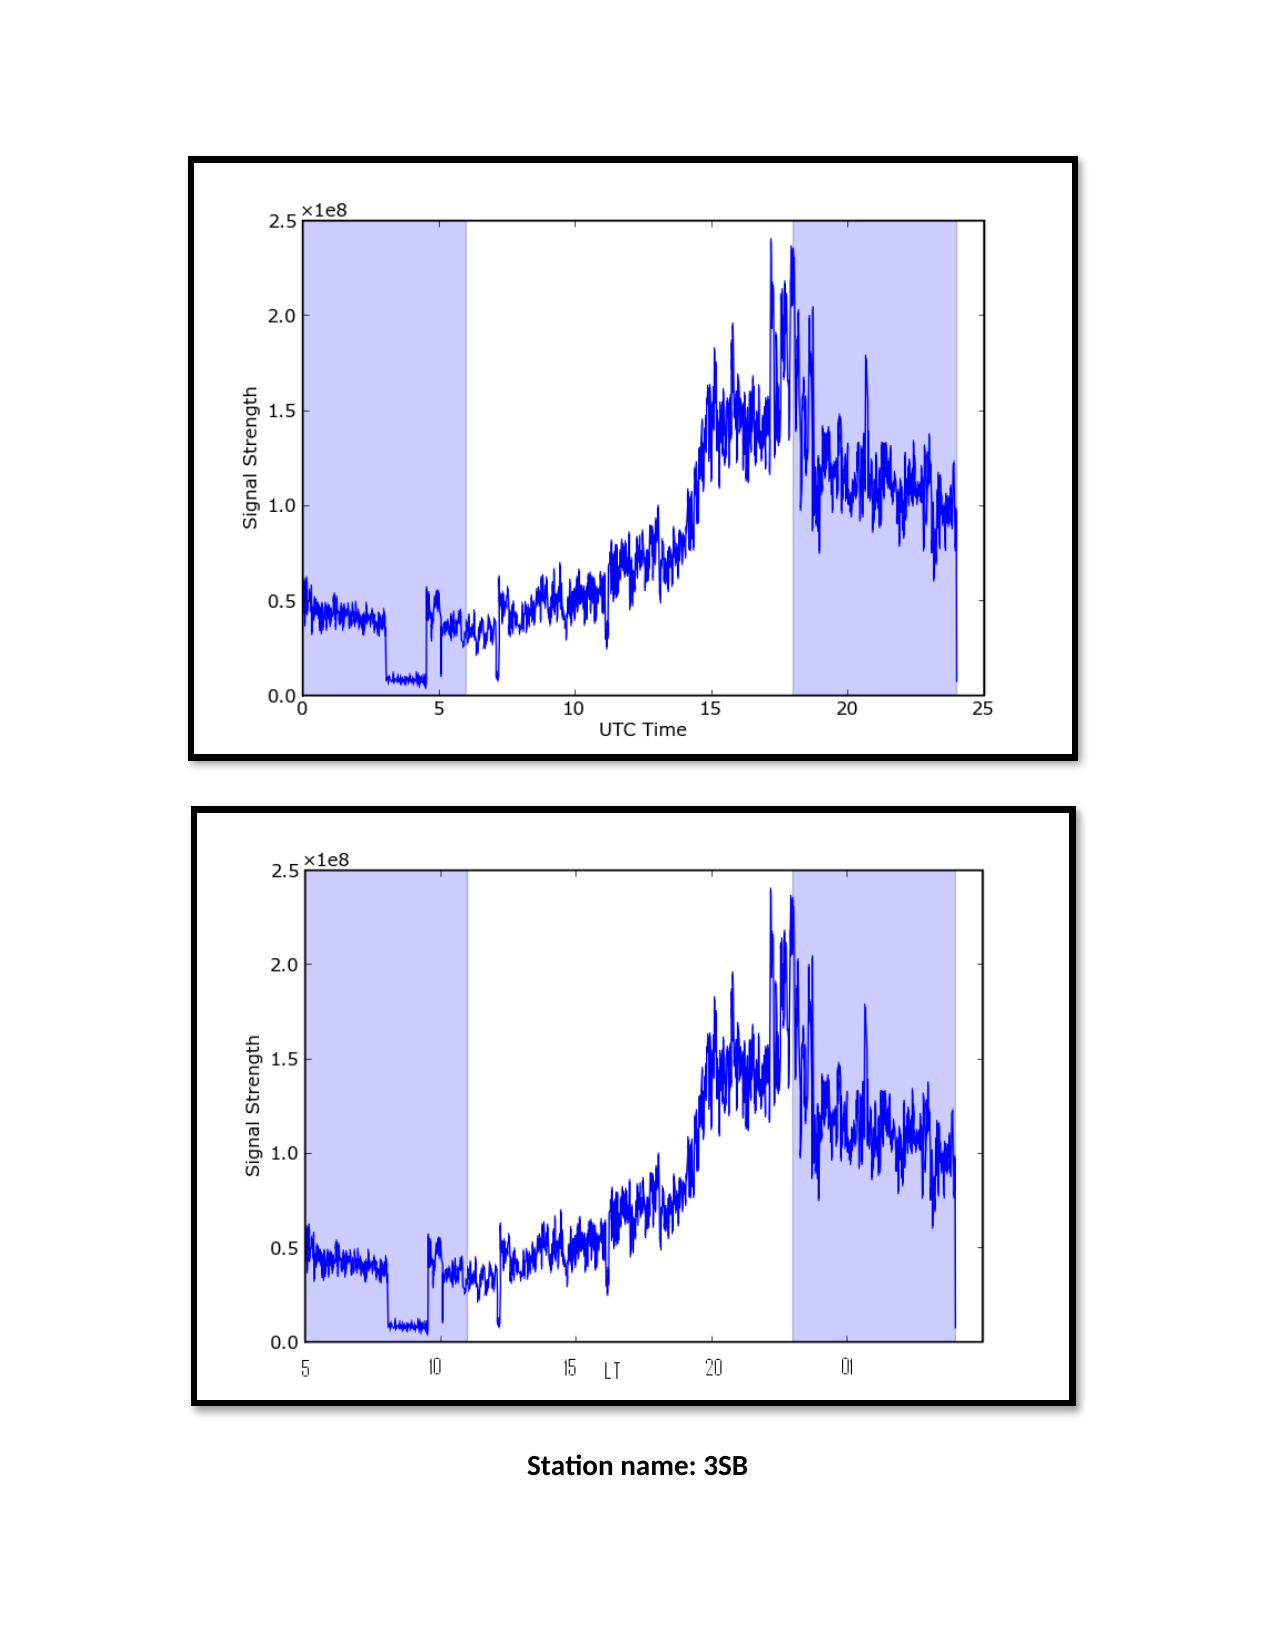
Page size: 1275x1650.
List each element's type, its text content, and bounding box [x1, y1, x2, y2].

text Station name: 3SB [150, 1447, 1125, 1483]
picture [194, 163, 1072, 754]
picture [197, 813, 1069, 1400]
